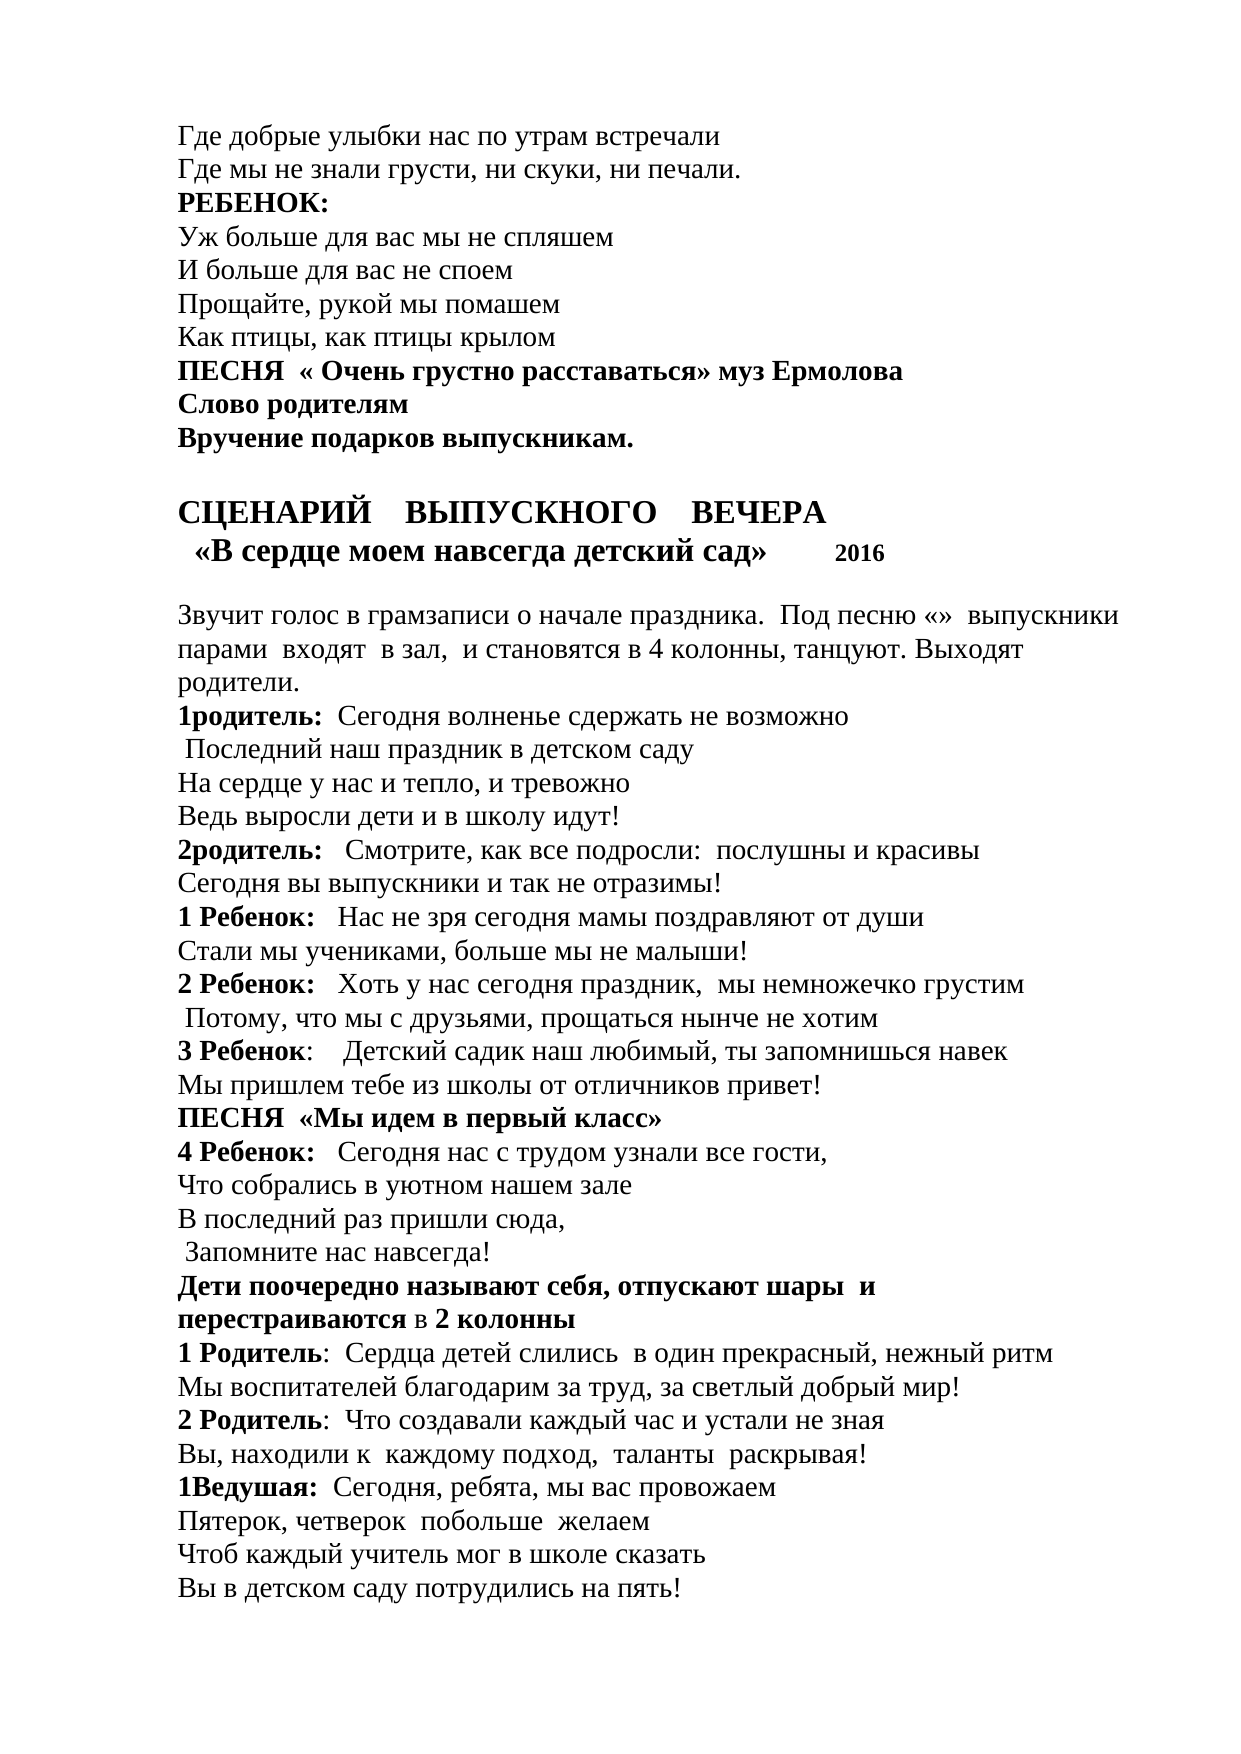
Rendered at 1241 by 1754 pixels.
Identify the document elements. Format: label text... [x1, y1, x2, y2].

text На сердце у нас и тепло, и тревожно [177, 765, 1152, 798]
text 2 Родитель: Что создавали каждый час и устали не зная [177, 1402, 1152, 1436]
text Что собрались в уютном нашем зале [177, 1167, 1152, 1201]
text РЕБЕНОК: [177, 185, 1152, 219]
text Уж больше для вас мы не спляшем [177, 219, 1152, 252]
text Запомните нас навсегда! [177, 1234, 1152, 1268]
text Звучит голос в грамзаписи о начале праздника. Под песню «» выпускники парами входят в зал, и становятся в 4 колонны, танцуют. Выходят родители. [177, 597, 1152, 698]
text 1 Родитель: Сердца детей слились в один прекрасный, нежный ритм [177, 1335, 1152, 1369]
text 1Ведушая: Сегодня, ребята, мы вас провожаем [177, 1469, 1152, 1503]
text ПЕСНЯ « Очень грустно расставаться» муз Ермолова [177, 353, 1152, 386]
text Чтоб каждый учитель мог в школе сказать [177, 1536, 1152, 1570]
text Вы, находили к каждому подход, таланты раскрывая! [177, 1436, 1152, 1469]
text Где мы не знали грусти, ни скуки, ни печали. [177, 152, 1152, 185]
text Вы в детском саду потрудились на пять! [177, 1570, 1152, 1603]
text Слово родителям [177, 386, 1152, 420]
text Последний наш праздник в детском саду [177, 731, 1152, 765]
text 1родитель: Сегодня волненье сдержать не возможно [177, 698, 1152, 731]
text 1 Ребенок: Нас не зря сегодня мамы поздравляют от души [177, 899, 1152, 933]
text 4 Ребенок: Сегодня нас с трудом узнали все гости, [177, 1134, 1152, 1167]
text Ведь выросли дети и в школу идут! [177, 798, 1152, 832]
text Мы пришлем тебе из школы от отличников привет! [177, 1067, 1152, 1100]
text В последний раз пришли сюда, [177, 1201, 1152, 1234]
text ПЕСНЯ «Мы идем в первый класс» [177, 1100, 1152, 1134]
text 2 Ребенок: Хоть у нас сегодня праздник, мы немножечко грустим [177, 966, 1152, 1000]
text Потому, что мы с друзьями, прощаться нынче не хотим [177, 1000, 1152, 1033]
text Стали мы учениками, больше мы не малыши! [177, 933, 1152, 966]
text Пятерок, четверок побольше желаем [177, 1503, 1152, 1536]
text И больше для вас не споем [177, 252, 1152, 286]
text 2родитель: Смотрите, как все подросли: послушны и красивы [177, 832, 1152, 866]
text Прощайте, рукой мы помашем [177, 286, 1152, 319]
text Как птицы, как птицы крылом [177, 319, 1152, 353]
text Сегодня вы выпускники и так не отразимы! [177, 866, 1152, 899]
text СЦЕНАРИЙ ВЫПУСКНОГО ВЕЧЕРА [177, 492, 1152, 530]
text Вручение подарков выпускникам. [177, 420, 1152, 453]
text Дети поочередно называют себя, отпускают шары и перестраиваются в 2 колонны [177, 1268, 1152, 1335]
text «В сердце моем навсегда детский сад» 2016 [177, 530, 1152, 568]
text Где добрые улыбки нас по утрам встречали [177, 118, 1152, 152]
text Мы воспитателей благодарим за труд, за светлый добрый мир! [177, 1369, 1152, 1402]
text 3 Ребенок: Детский садик наш любимый, ты запомнишься навек [177, 1033, 1152, 1067]
